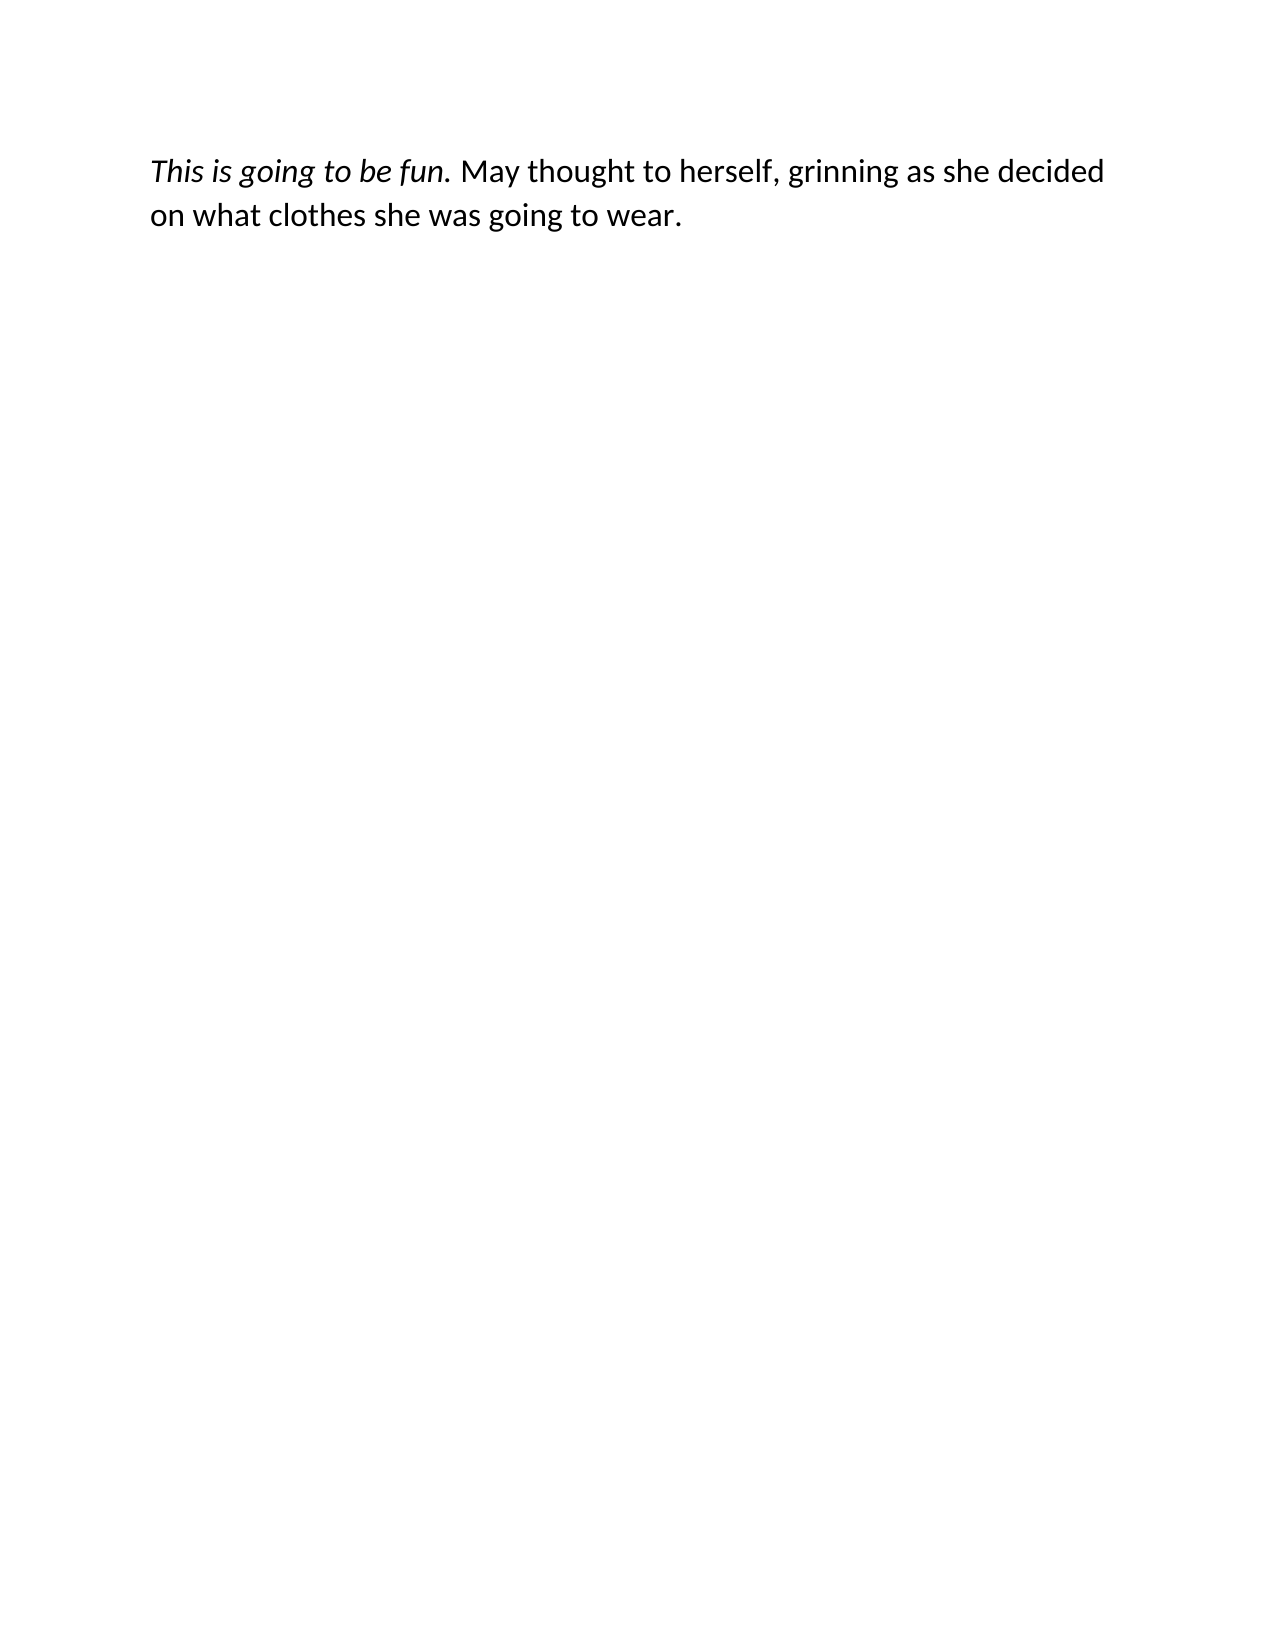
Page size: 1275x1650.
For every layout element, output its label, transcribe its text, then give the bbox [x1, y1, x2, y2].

text This is going to be fun. May thought to herself, grinning as she decided on what clothes she was going to wear. [150, 150, 1125, 235]
